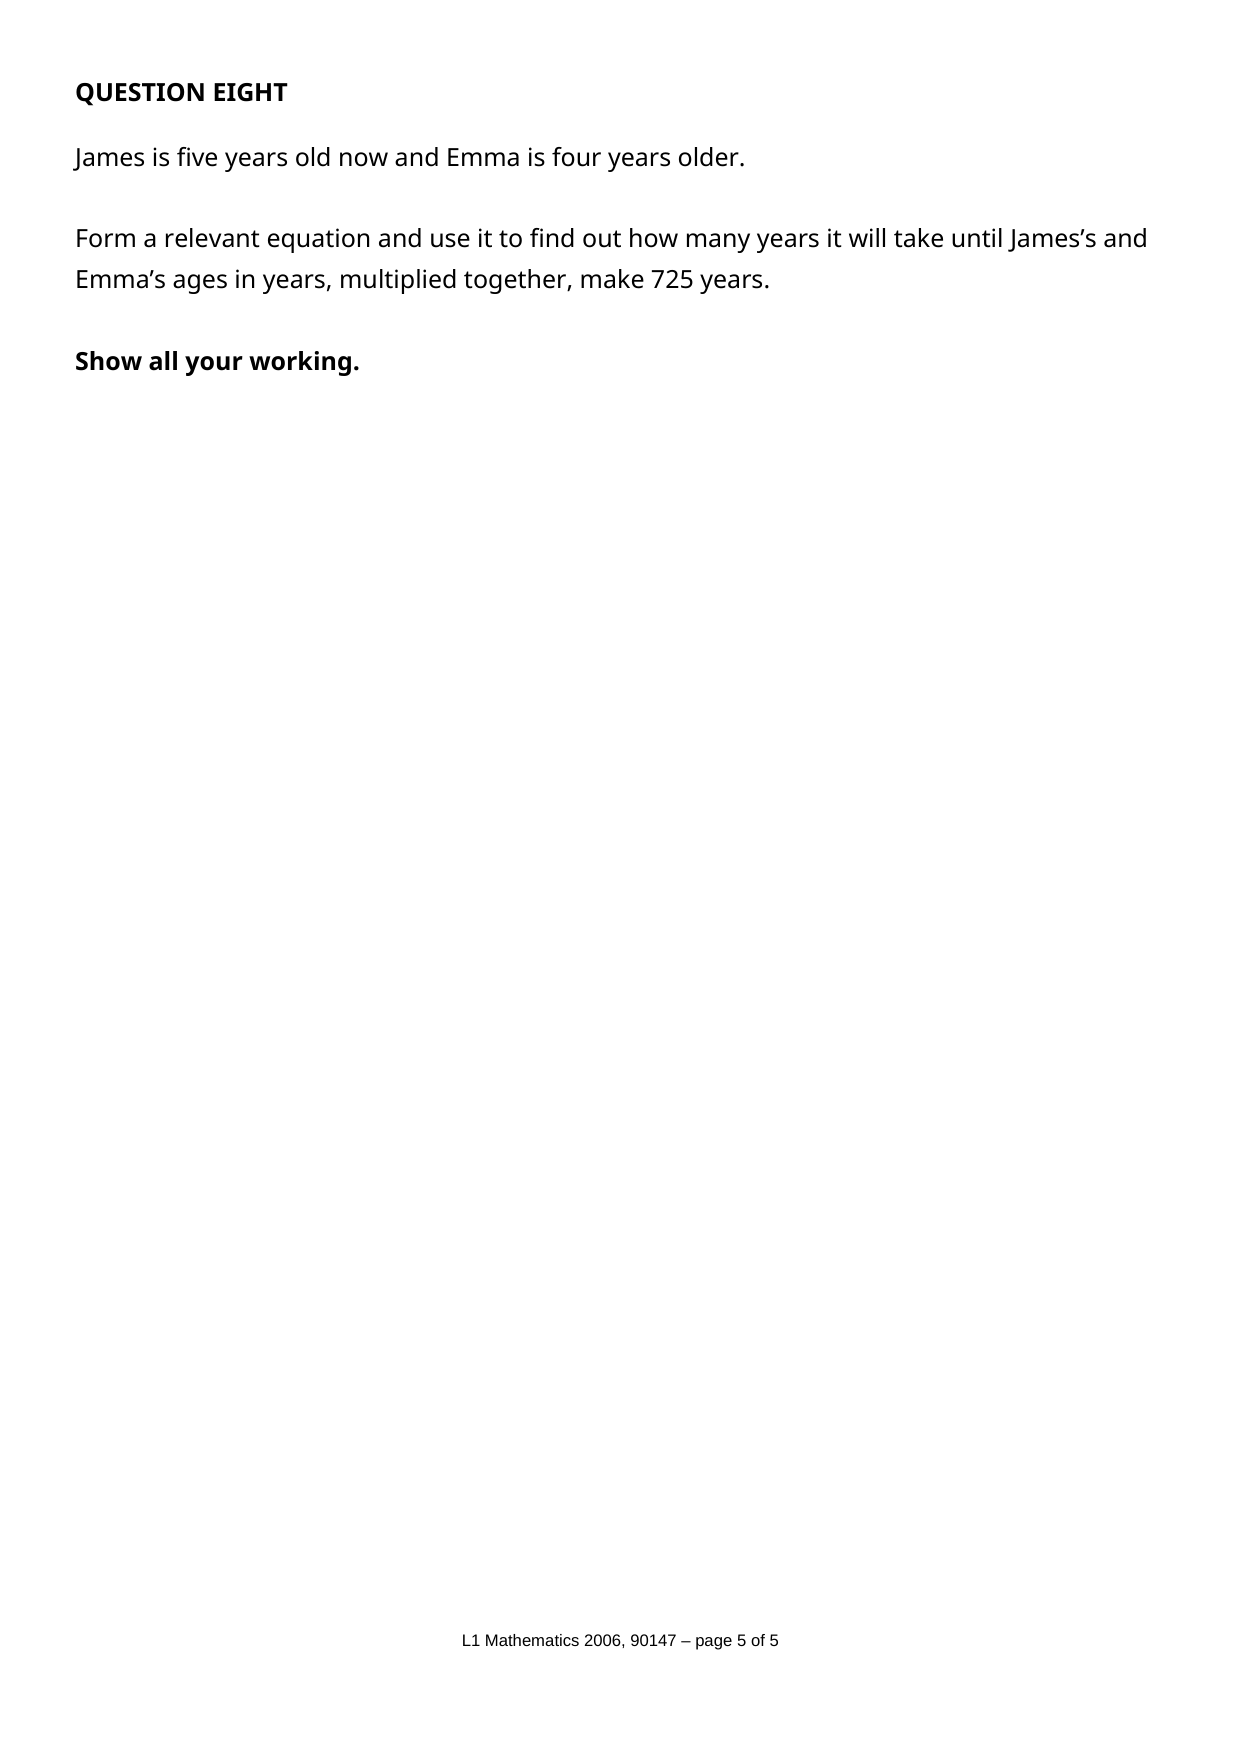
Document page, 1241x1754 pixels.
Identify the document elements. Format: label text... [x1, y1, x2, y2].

text Show all your working. [75, 344, 1165, 378]
text QUESTION EIGHT [75, 75, 1165, 109]
text James is five years old now and Emma is four years older. [75, 139, 1165, 173]
text Form a relevant equation and use it to find out how many years it will take until James’s and Emma’s ages in years, multiplied together, make 725 years. [75, 221, 1165, 296]
